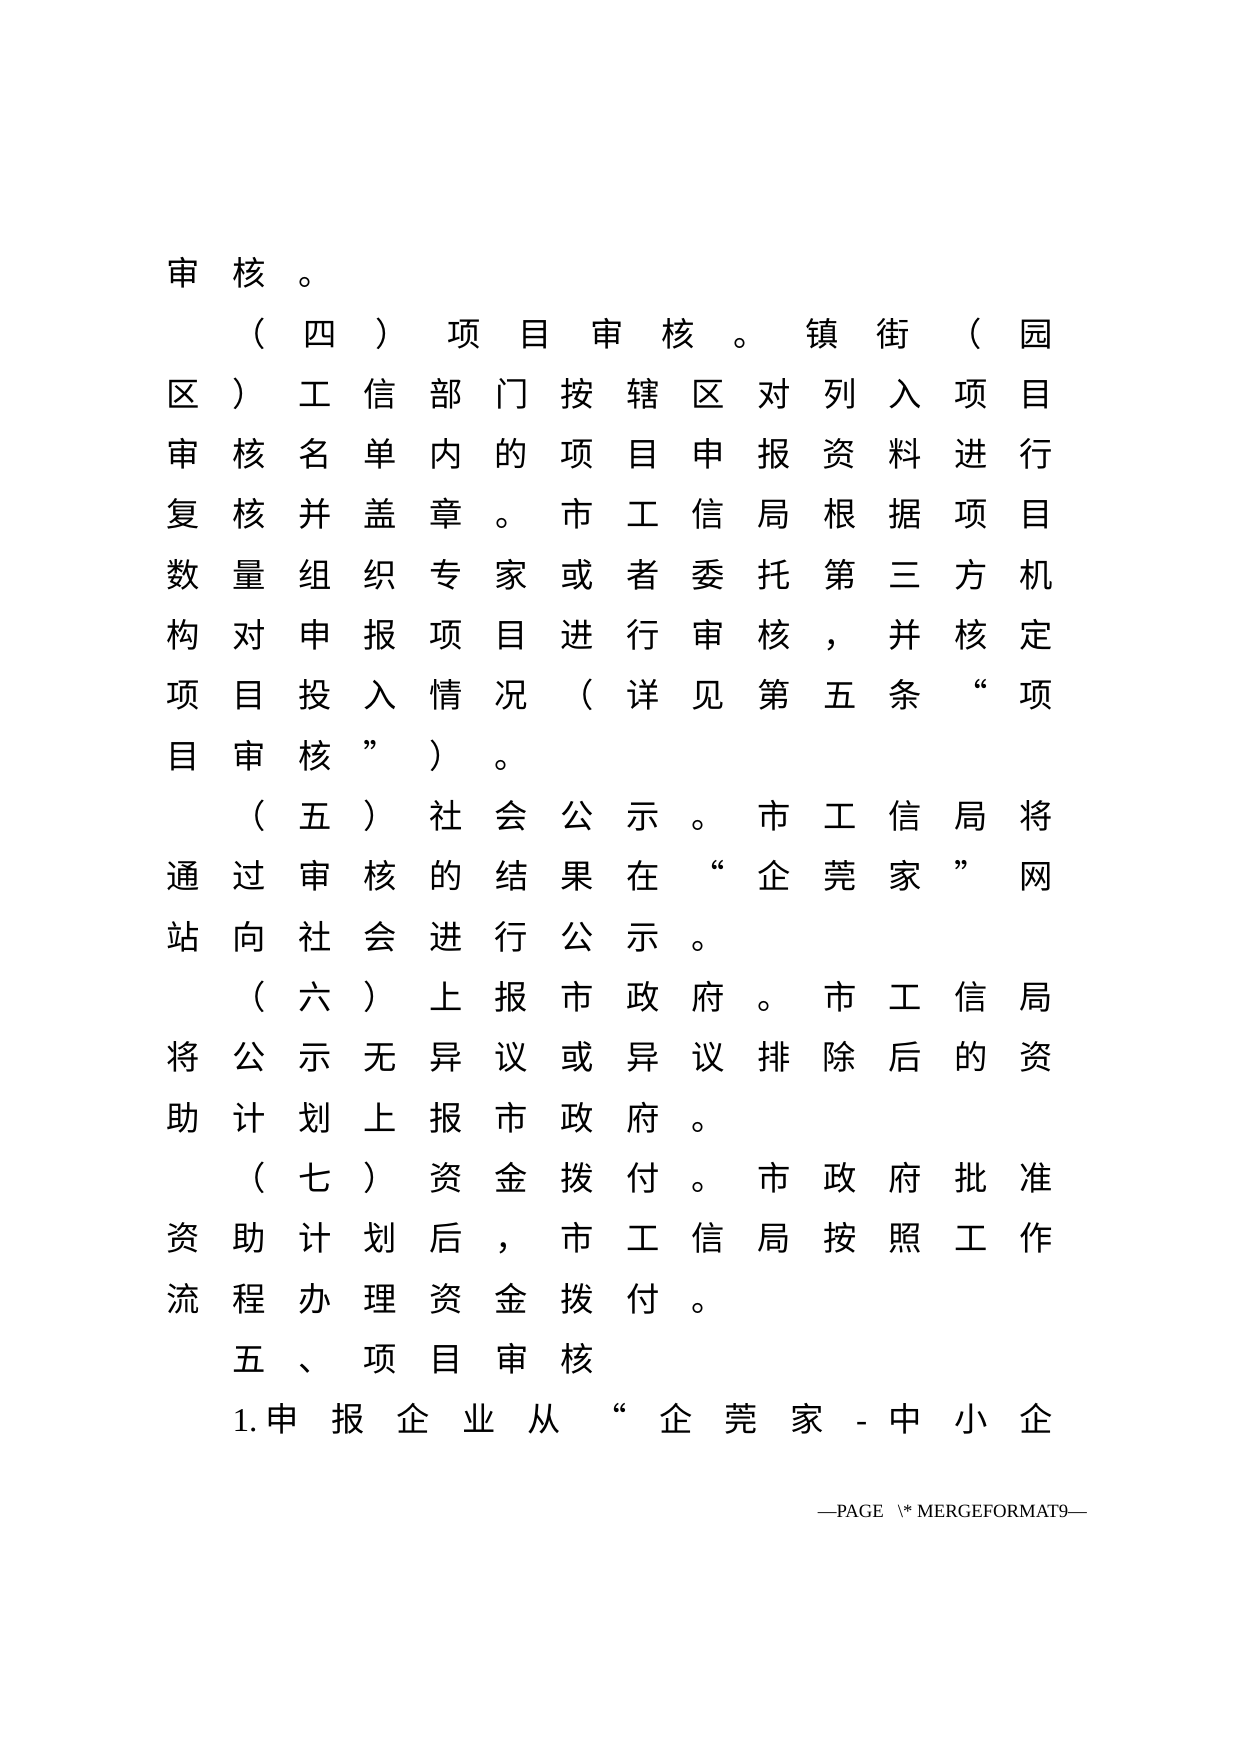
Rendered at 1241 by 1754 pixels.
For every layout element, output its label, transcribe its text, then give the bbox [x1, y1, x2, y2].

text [167, 1387, 1085, 1447]
text （七）资金拨付。市政府批准资助计划后，市工信局按照工作流程办理资金拨付。 [167, 1146, 1085, 1327]
text （六）上报市政府。市工信局将公示无异议或异议排除后的资助计划上报市政府。 [167, 965, 1085, 1146]
text （五）社会公示。市工信局将通过审核的结果在“企莞家”网站向社会进行公示。 [167, 784, 1085, 965]
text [167, 241, 1085, 301]
subtitle 五、项目审核 [167, 1327, 1085, 1387]
text （四）项目审核。镇街（园区）工信部门按辖区对列入项目审核名单内的项目申报资料进行复核并盖章。市工信局根据项目数量组织专家或者委托第三方机构对申报项目进行审核，并核定项目投入情况（详见第五条“项目审核”）。 [167, 301, 1085, 784]
